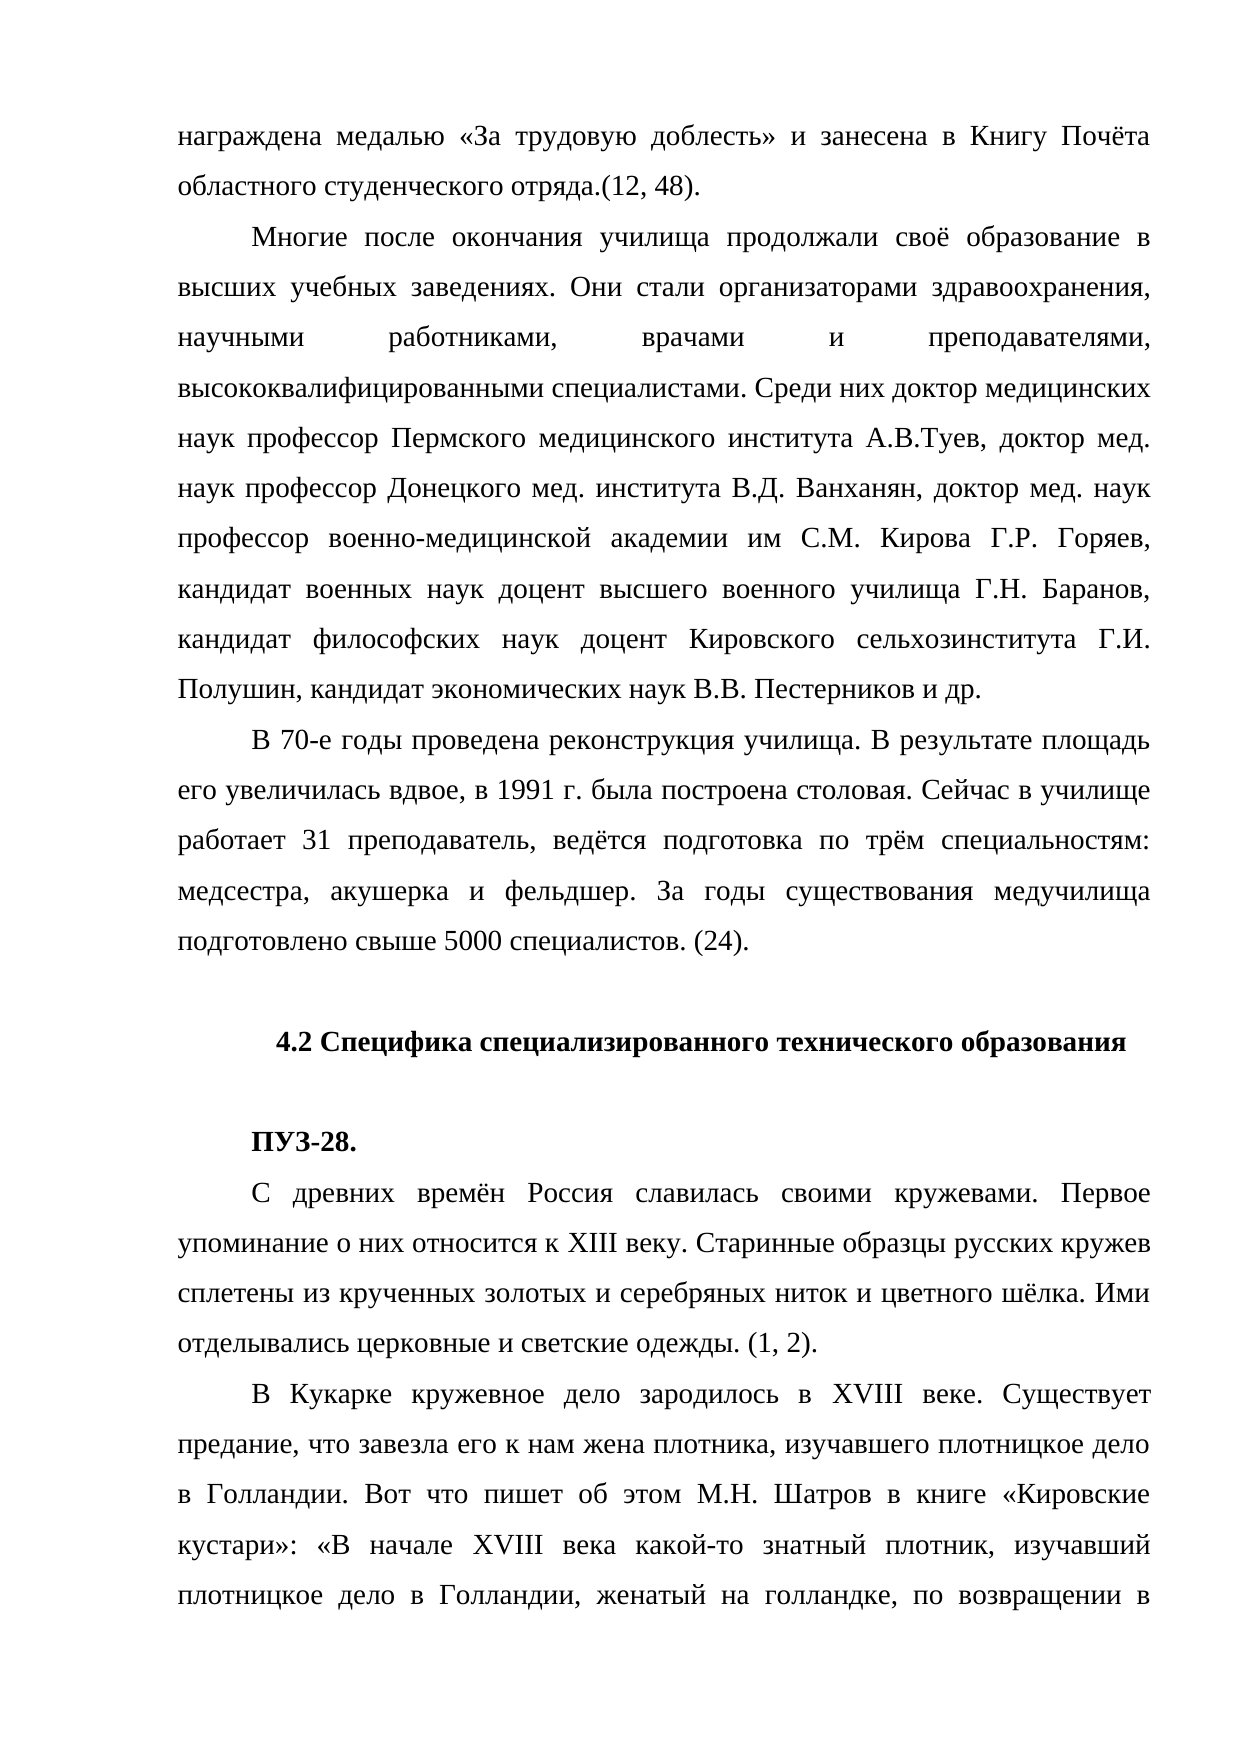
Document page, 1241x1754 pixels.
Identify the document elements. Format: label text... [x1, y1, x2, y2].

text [177, 1376, 1152, 1611]
text Многие после окончания училища продолжали своё образование в высших учебных заведениях. Они стали организаторами здравоохранения, научными работниками, врачами и преподавателями, высококвалифицированными специалистами. Среди них доктор медицинских наук профессор Пермского медицинского института А.В.Туев, доктор мед. наук профессор Донецкого мед. института В.Д. Ванханян, доктор мед. наук профессор военно-медицинской академии им С.М. Кирова Г.Р. Горяев, кандидат военных наук доцент высшего военного училища Г.Н. Баранов, кандидат философских наук доцент Кировского сельхозинститута Г.И. Полушин, кандидат экономических наук В.В. Пестерников и др. [177, 219, 1152, 705]
text 4.2 Специфика специализированного технического образования [177, 1024, 1152, 1057]
text В 70-е годы проведена реконструкция училища. В результате площадь его увеличилась вдвое, в 1991 г. была построена столовая. Сейчас в училище работает 31 преподаватель, ведётся подготовка по трём специальностям: медсестра, акушерка и фельдшер. За годы существования медучилища подготовлено свыше 5000 специалистов. (24). [177, 722, 1152, 957]
text ПУЗ-28. [177, 1124, 1152, 1158]
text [177, 118, 1152, 202]
text С древних времён Россия славилась своими кружевами. Первое упоминание о них относится к XIII веку. Старинные образцы русских кружев сплетены из крученных золотых и серебряных ниток и цветного шёлка. Ими отделывались церковные и светские одежды. (1, 2). [177, 1175, 1152, 1359]
